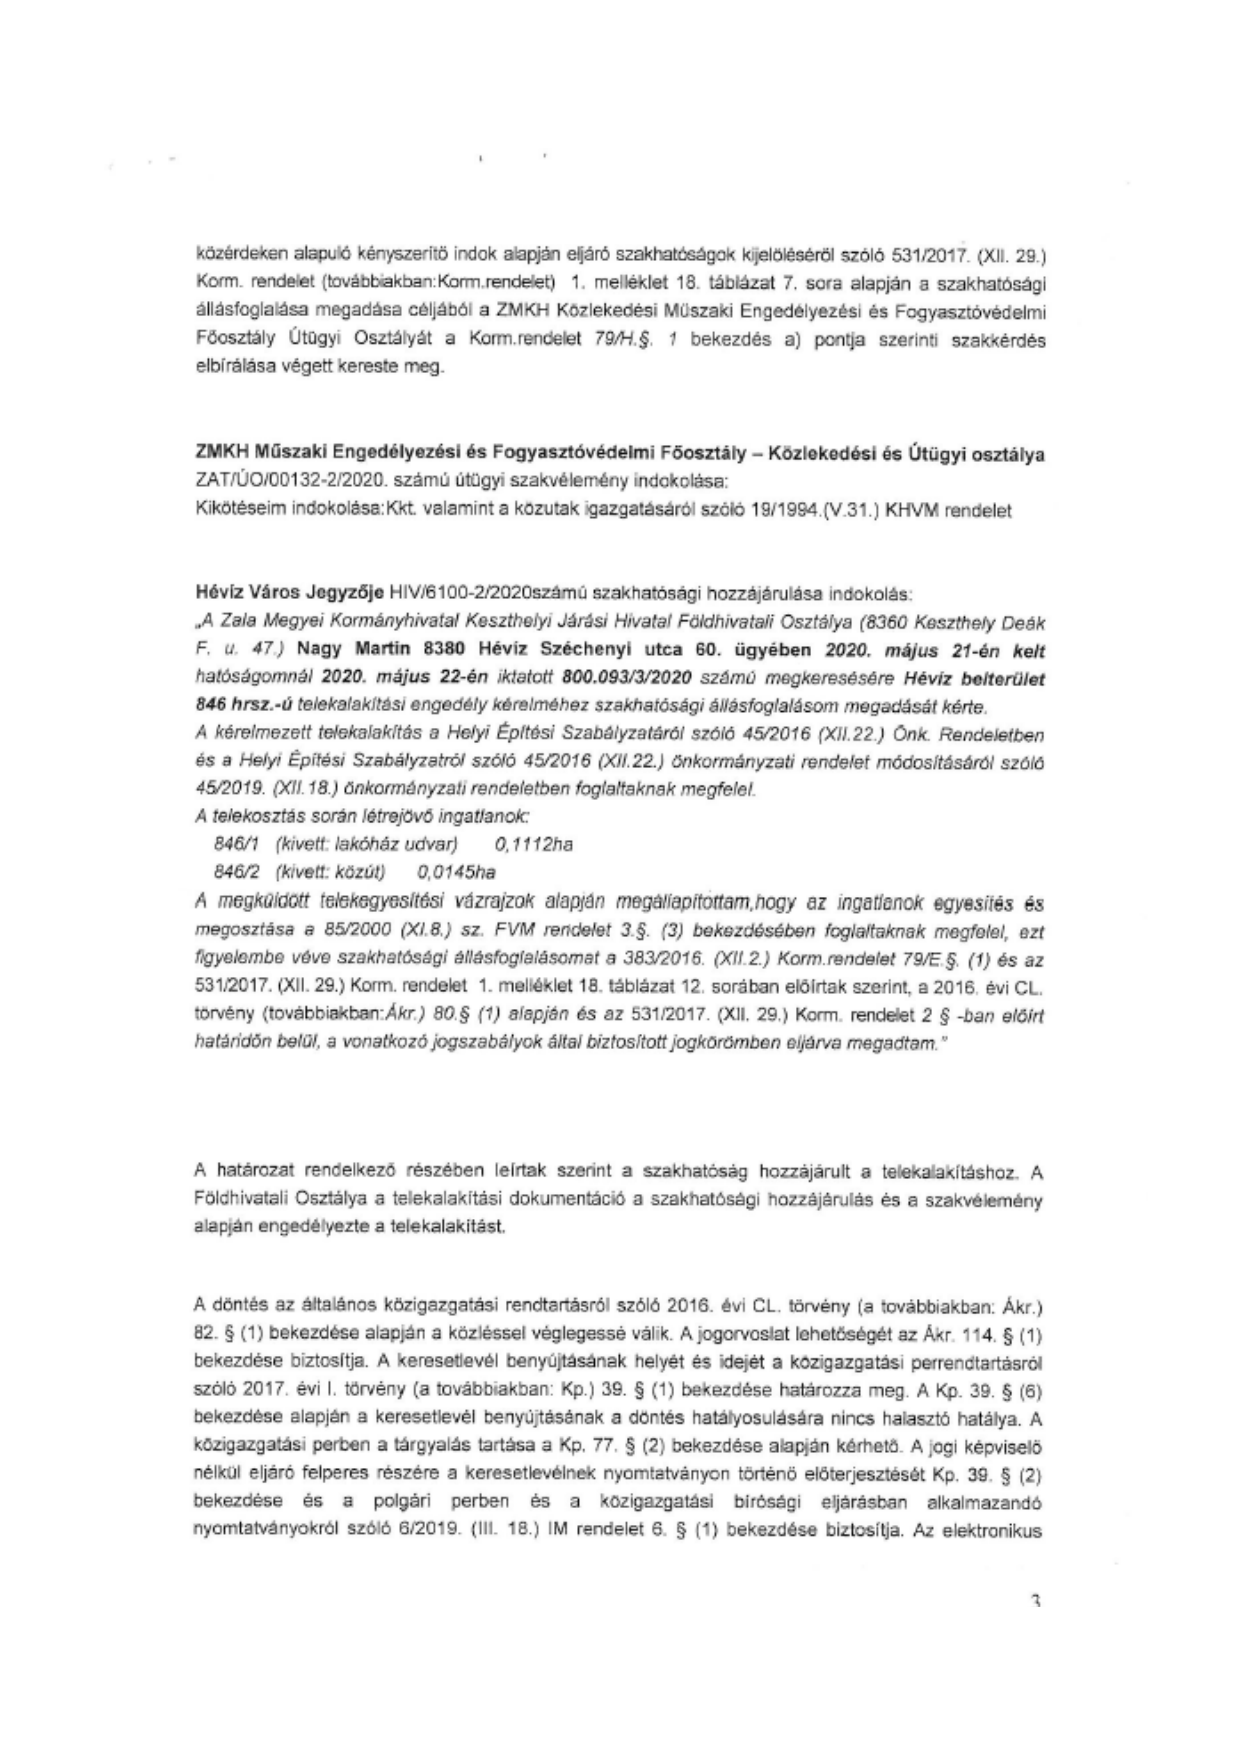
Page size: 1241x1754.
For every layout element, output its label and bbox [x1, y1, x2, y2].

picture [103, 147, 1149, 1607]
